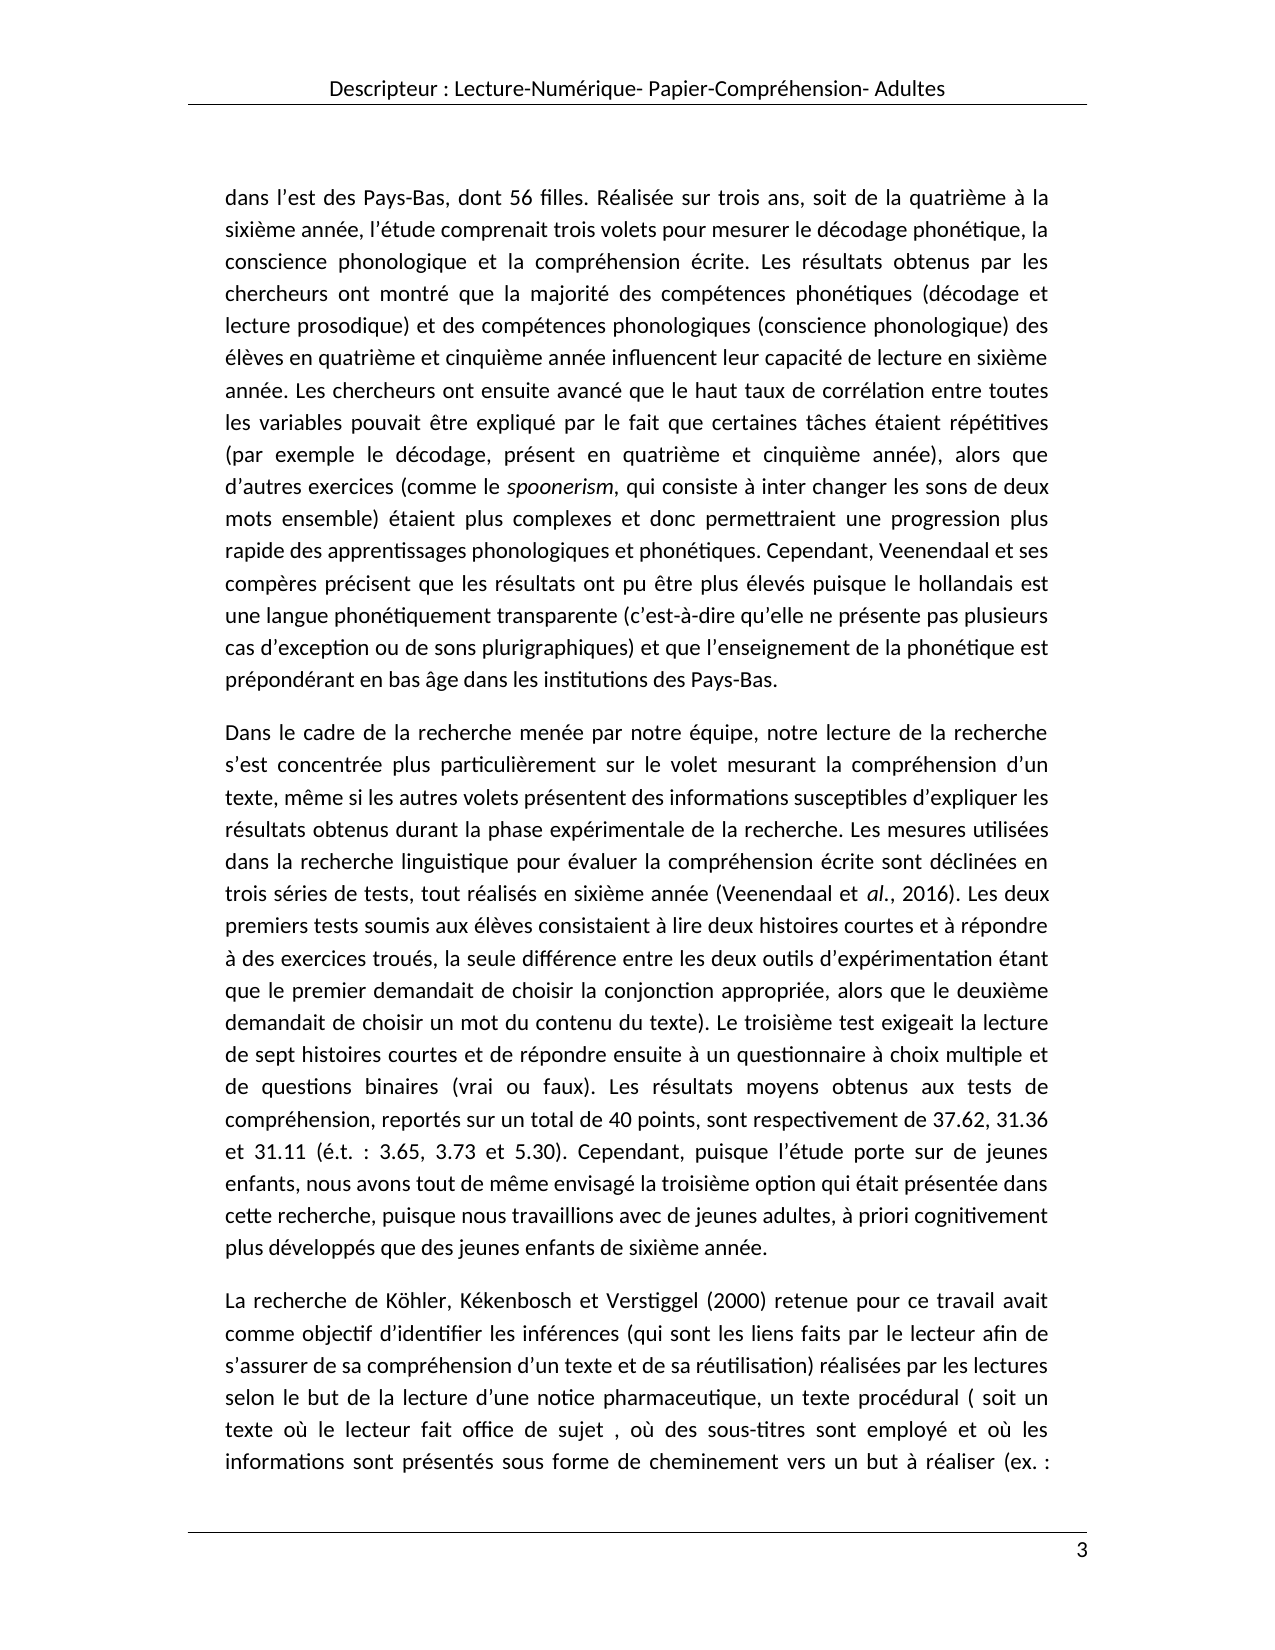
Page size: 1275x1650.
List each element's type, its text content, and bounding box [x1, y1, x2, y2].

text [225, 183, 1050, 693]
text Dans le cadre de la recherche menée par notre équipe, notre lecture de la recherche s’est concentrée plus particulièrement sur le volet mesurant la compréhension d’un texte, même si les autres volets présentent des informations susceptibles d’expliquer les résultats obtenus durant la phase expérimentale de la recherche. Les mesures utilisées dans la recherche linguistique pour évaluer la compréhension écrite sont déclinées en trois séries de tests, tout réalisés en sixième année (Veenendaal et al., 2016). Les deux premiers tests soumis aux élèves consistaient à lire deux histoires courtes et à répondre à des exercices troués, la seule différence entre les deux outils d’expérimentation étant que le premier demandait de choisir la conjonction appropriée, alors que le deuxième demandait de choisir un mot du contenu du texte). Le troisième test exigeait la lecture de sept histoires courtes et de répondre ensuite à un questionnaire à choix multiple et de questions binaires (vrai ou faux). Les résultats moyens obtenus aux tests de compréhension, reportés sur un total de 40 points, sont respectivement de 37.62, 31.36 et 31.11 (é.t. : 3.65, 3.73 et 5.30). Cependant, puisque l’étude porte sur de jeunes enfants, nous avons tout de même envisagé la troisième option qui était présentée dans cette recherche, puisque nous travaillions avec de jeunes adultes, à priori cognitivement plus développés que des jeunes enfants de sixième année. [225, 718, 1050, 1261]
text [225, 1286, 1050, 1475]
